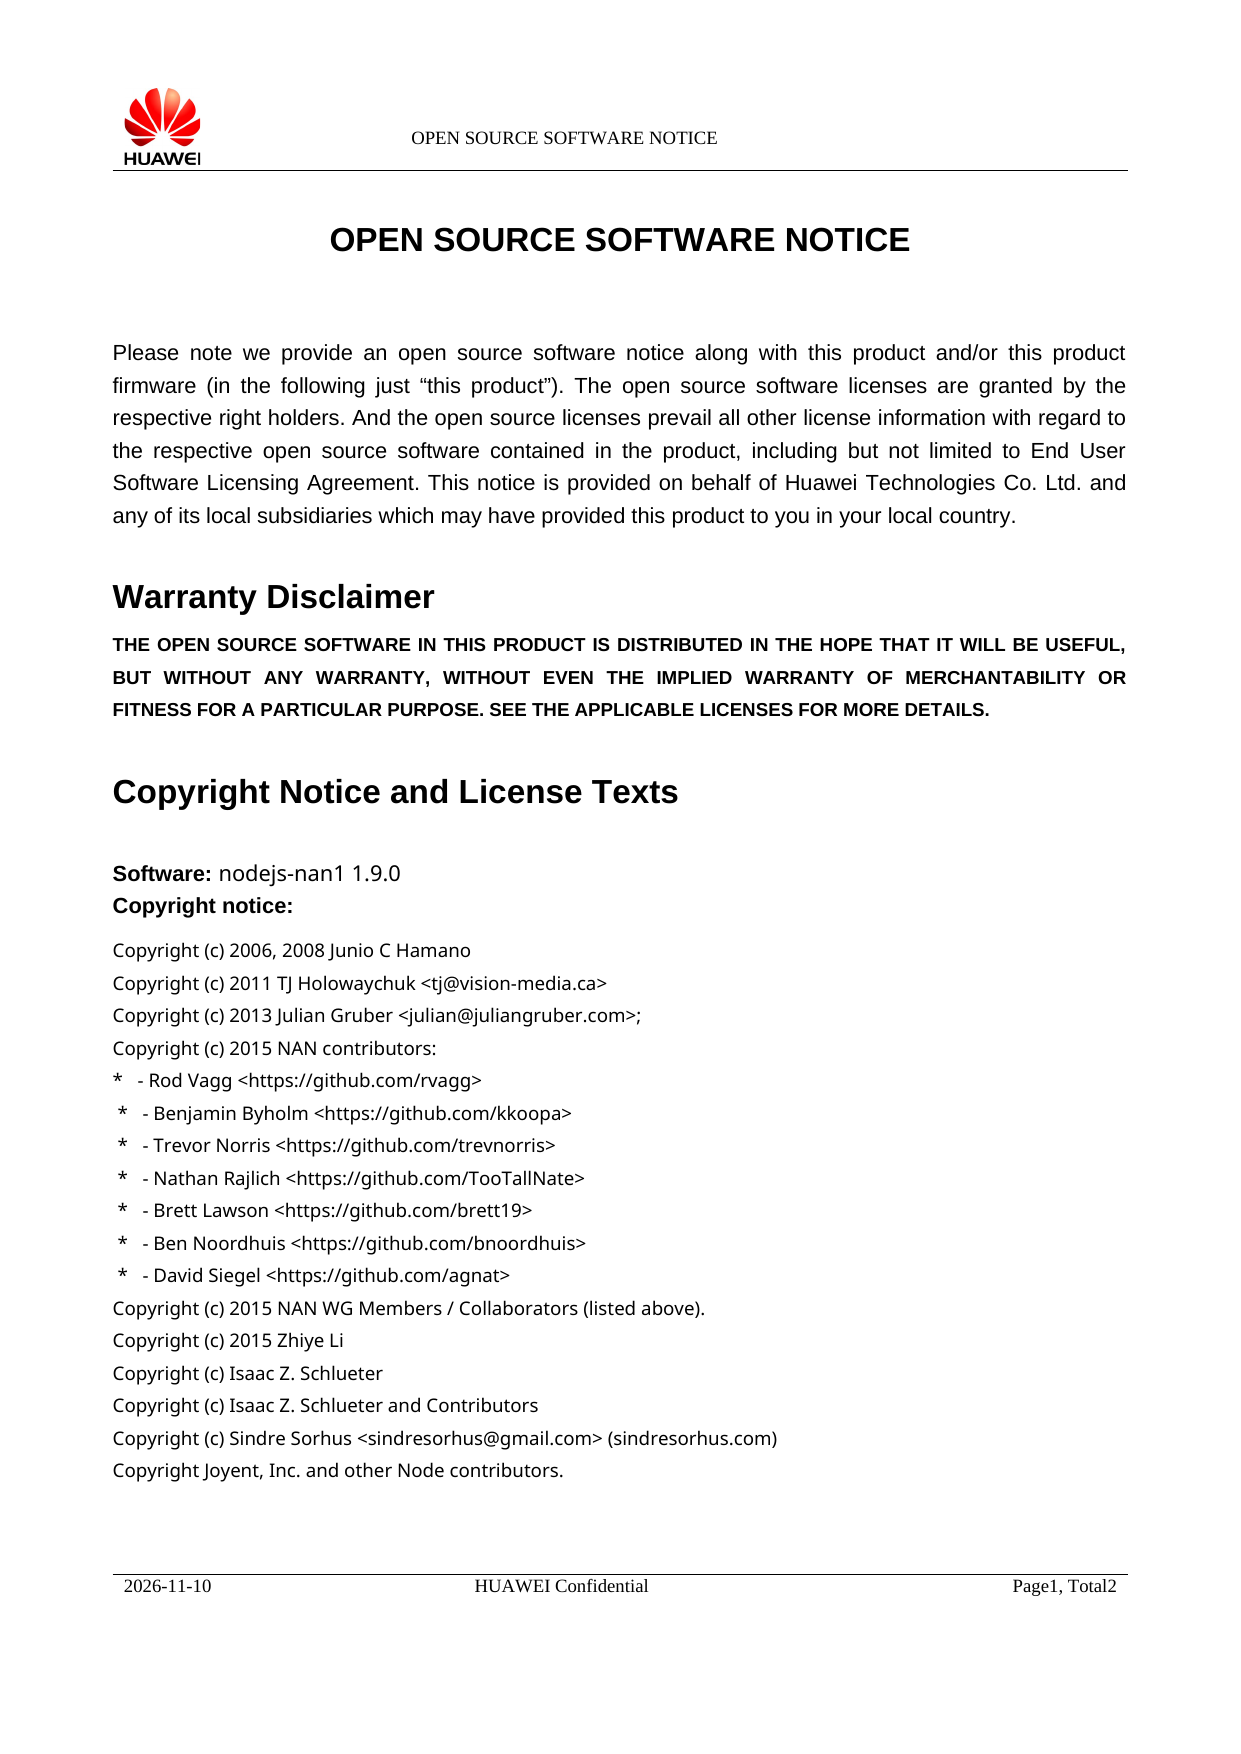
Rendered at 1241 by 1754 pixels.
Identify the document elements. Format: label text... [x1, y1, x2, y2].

text Copyright (c) 2015 NAN contributors: [112, 1031, 1128, 1064]
text * - Nathan Rajlich <https://github.com/TooTallNate> [112, 1161, 1128, 1194]
text Copyright notice: [112, 889, 1128, 921]
text Copyright (c) 2011 TJ Holowaychuk <tj@vision-media.ca> [112, 966, 1128, 999]
text * - Benjamin Byholm <https://github.com/kkoopa> [112, 1096, 1128, 1129]
text Copyright (c) Isaac Z. Schlueter [112, 1356, 1128, 1389]
text OPEN SOURCE SOFTWARE NOTICE [112, 206, 1128, 271]
picture [124, 88, 201, 165]
text Copyright (c) 2013 Julian Gruber <julian@juliangruber.com>; [112, 999, 1128, 1031]
text Please note we provide an open source software notice along with this product and/or this product firmware (in the following just “this product”). The open source software licenses are granted by the respective right holders. And the open source licenses prevail all other license information with regard to the respective open source software contained in the product, including but not limited to End User Software Licensing Agreement. This notice is provided on behalf of Huawei Technologies Co. Ltd. and any of its local subsidiaries which may have provided this product to you in your local country. [112, 336, 1128, 531]
text Copyright Notice and License Texts [112, 759, 1128, 824]
text * - Rod Vagg <https://github.com/rvagg> [112, 1064, 1128, 1096]
text The open source software in this product is distributed in the hope that it will be useful, but WITHOUT ANY WARRANTY, without even the implied warranty of MERCHANTABILITY or FITNESS FOR A PARTICULAR PURPOSE. See the applicable licenses for more details. [112, 629, 1128, 726]
text * - Ben Noordhuis <https://github.com/bnoordhuis> [112, 1226, 1128, 1259]
text Copyright (c) 2015 NAN WG Members / Collaborators (listed above). [112, 1291, 1128, 1324]
text Copyright (c) Sindre Sorhus <sindresorhus@gmail.com> (sindresorhus.com) [112, 1421, 1128, 1454]
text Copyright (c) 2006, 2008 Junio C Hamano [112, 934, 1128, 966]
text * - Trevor Norris <https://github.com/trevnorris> [112, 1129, 1128, 1161]
text Warranty Disclaimer [112, 564, 1128, 629]
text * - Brett Lawson <https://github.com/brett19> [112, 1194, 1128, 1226]
text Copyright (c) Isaac Z. Schlueter and Contributors [112, 1389, 1128, 1421]
title Software: nodejs-nan1 1.9.0 [112, 856, 1128, 889]
text * - David Siegel <https://github.com/agnat> [112, 1259, 1128, 1291]
text Copyright (c) 2015 Zhiye Li [112, 1324, 1128, 1356]
text Copyright Joyent, Inc. and other Node contributors. [112, 1454, 1128, 1486]
